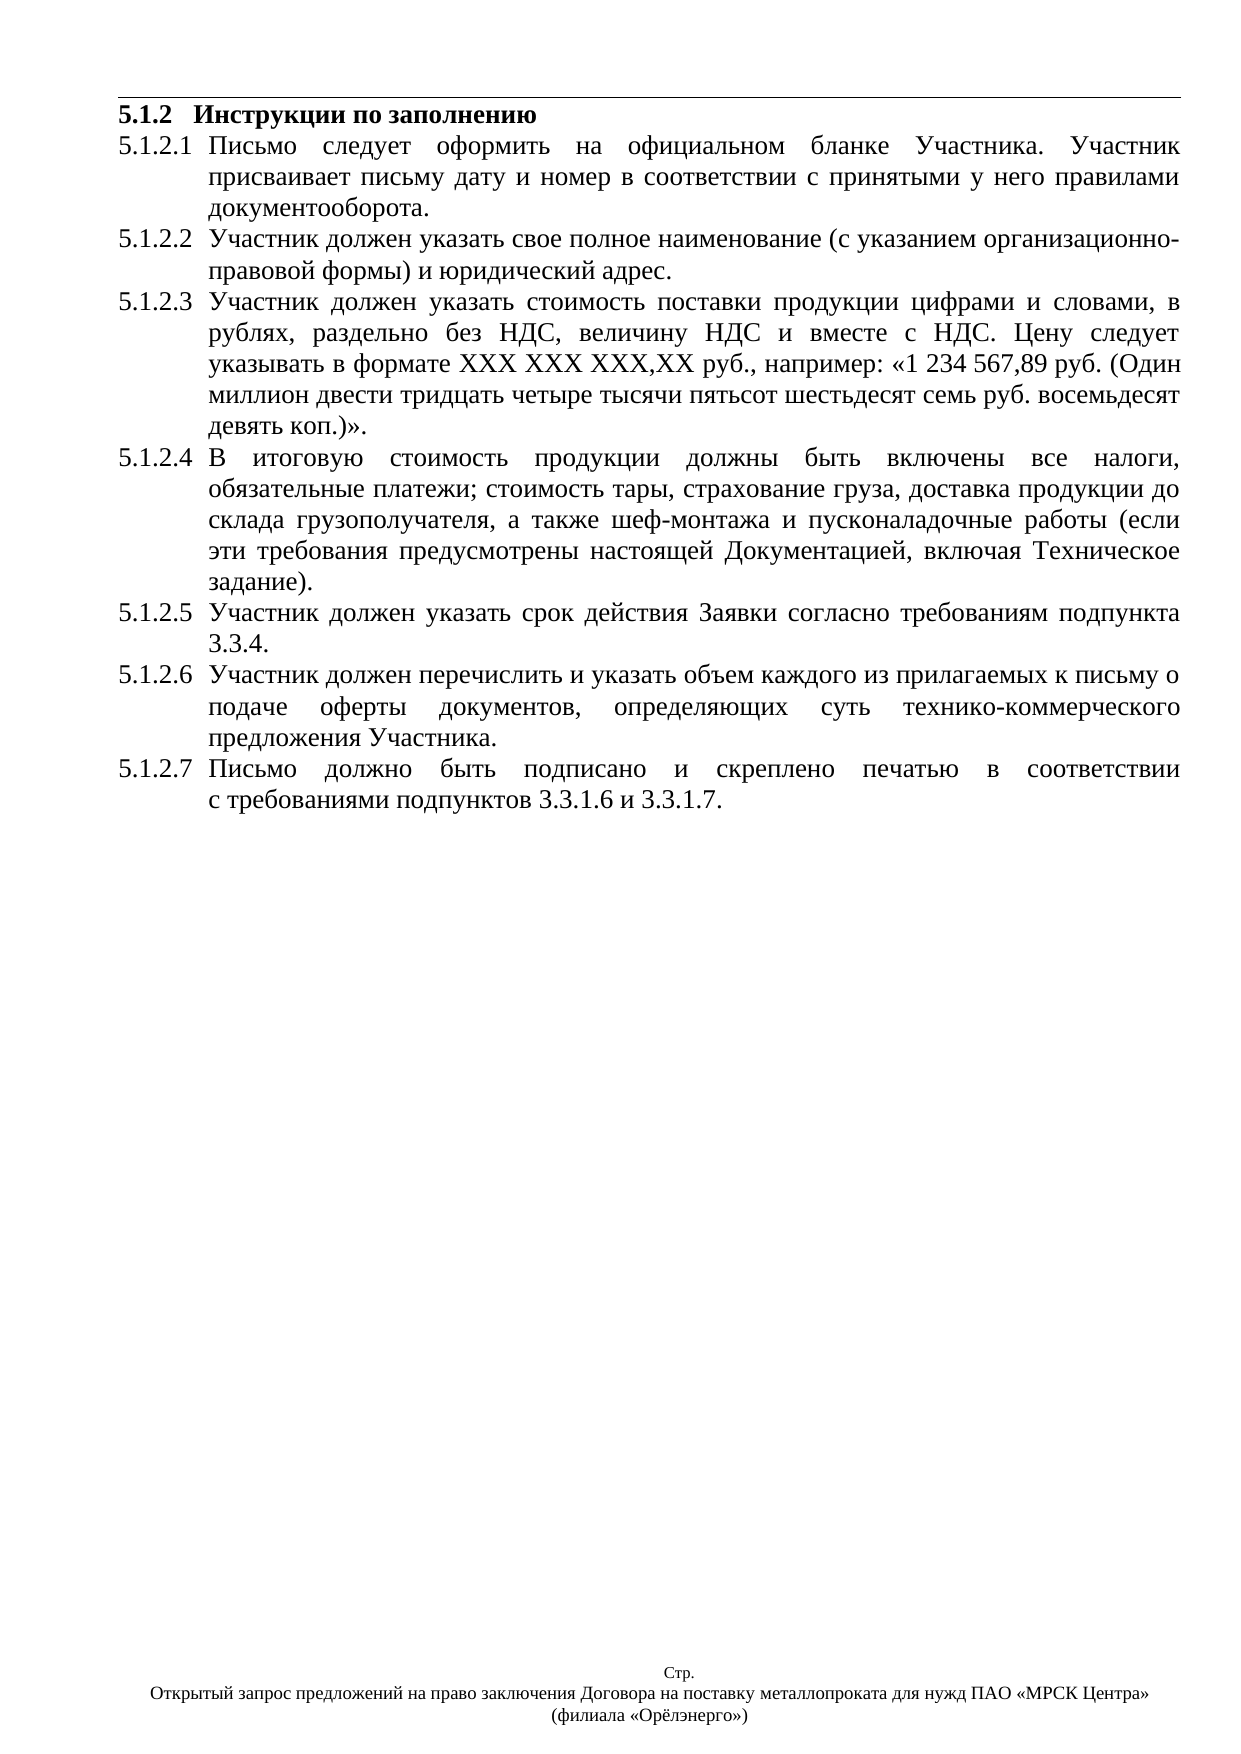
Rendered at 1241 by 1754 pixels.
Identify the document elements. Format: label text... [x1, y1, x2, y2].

list Участник должен перечислить и указать объем каждого из прилагаемых к письму о подаче оферты документов, определяющих суть технико-коммерческого предложения Участника. [118, 659, 1181, 752]
list Участник должен указать стоимость поставки продукции цифрами и словами, в рублях, раздельно без НДС, величину НДС и вместе с НДС. Цену следует указывать в формате ХХХ ХХХ ХХХ,ХХ руб., например: «1 234 567,89 руб. (Один миллион двести тридцать четыре тысячи пятьсот шестьдесят семь руб. восемьдесят девять коп.)». [118, 285, 1181, 441]
subtitle Инструкции по заполнению [118, 98, 1181, 129]
list Письмо должно быть подписано и скреплено печатью в соответствии с требованиями подпунктов 3.3.1.6 и 3.3.1.7. [118, 752, 1181, 814]
list В итоговую стоимость продукции должны быть включены все налоги, обязательные платежи; стоимость тары, страхование груза, доставка продукции до склада грузополучателя, а также шеф-монтажа и пусконаладочные работы (если эти требования предусмотрены настоящей Документацией, включая Техническое задание). [118, 441, 1181, 596]
list Участник должен указать свое полное наименование (с указанием организационно-правовой формы) и юридический адрес. [118, 223, 1181, 285]
list Участник должен указать срок действия Заявки согласно требованиям подпункта 3.3.4. [118, 596, 1181, 659]
list Письмо следует оформить на официальном бланке Участника. Участник присваивает письму дату и номер в соответствии с принятыми у него правилами документооборота. [118, 129, 1181, 223]
